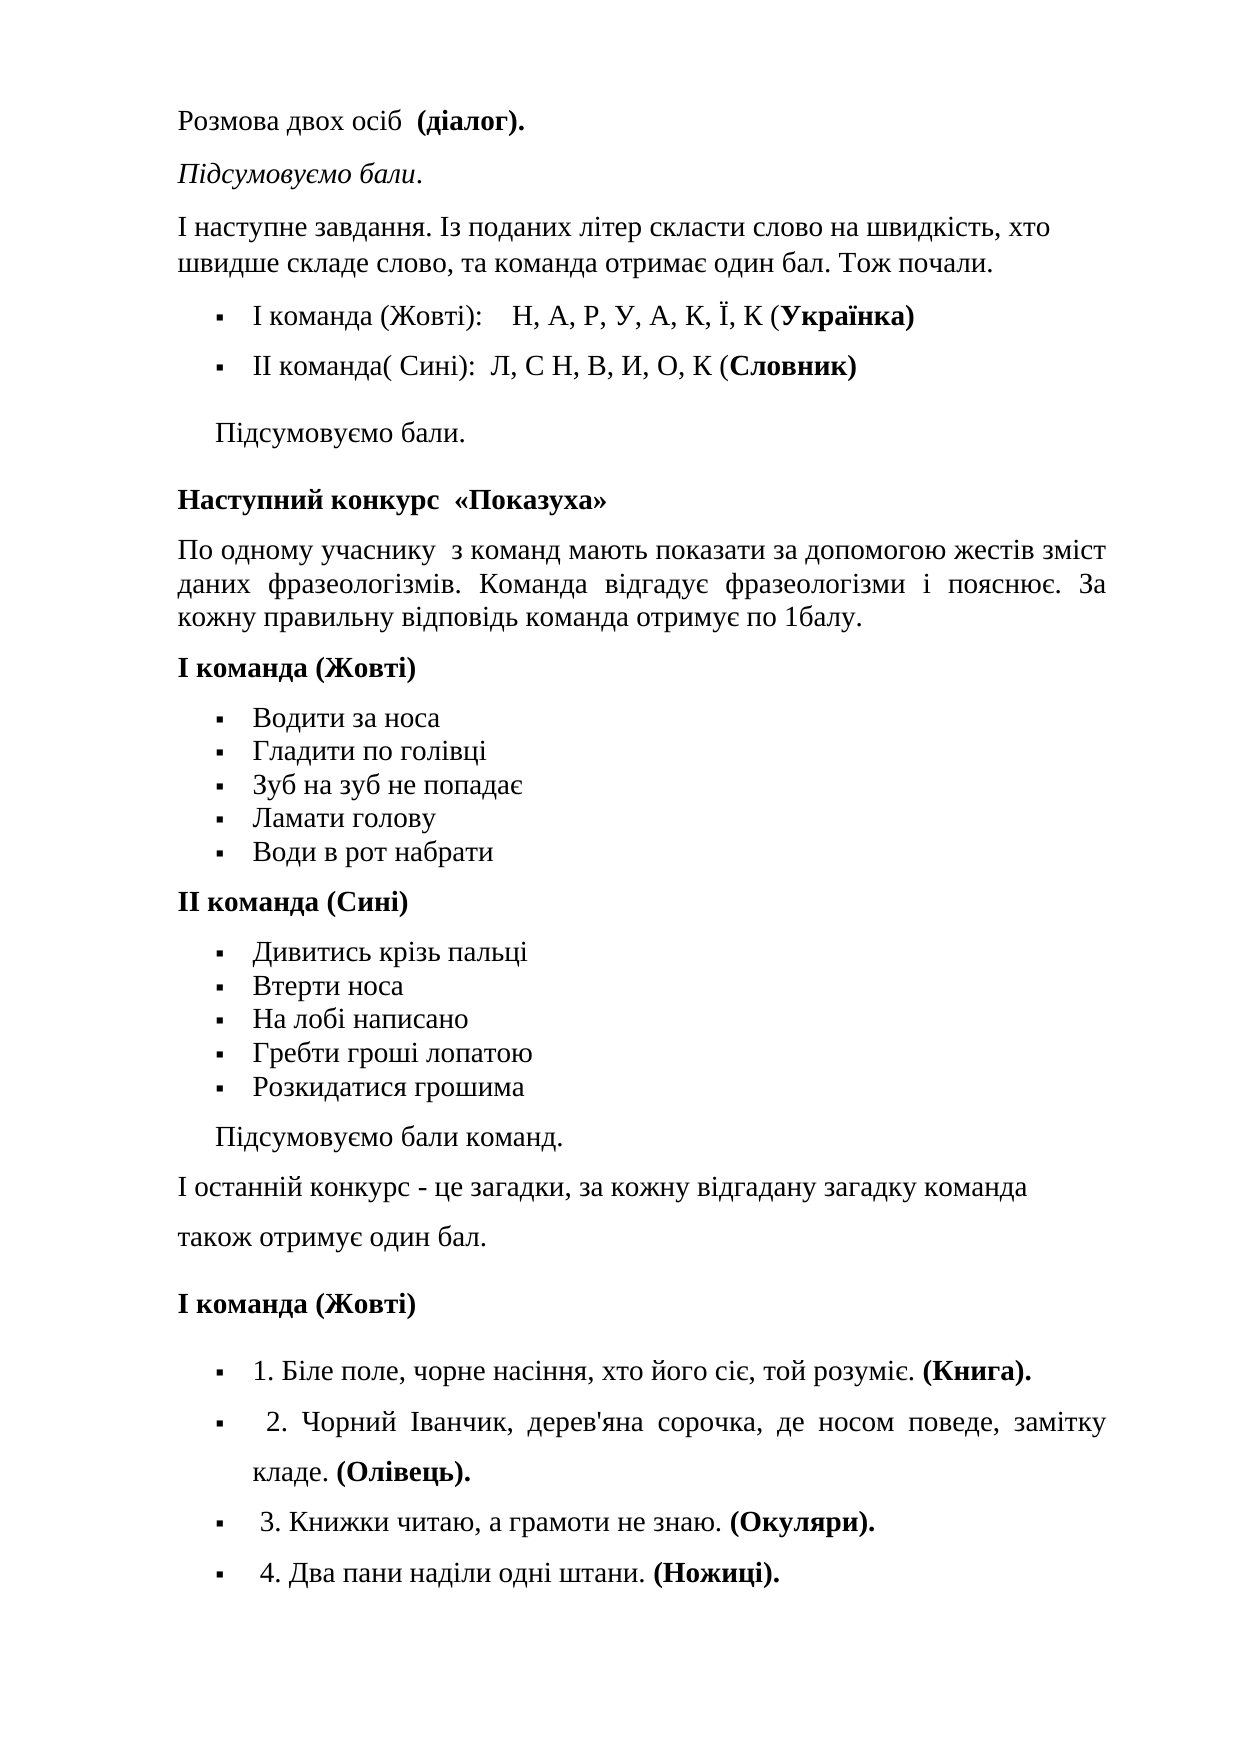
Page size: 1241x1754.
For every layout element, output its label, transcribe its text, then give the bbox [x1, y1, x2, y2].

list Втерти носа [215, 968, 1107, 1002]
text Підсумовуємо бали. [177, 156, 1107, 190]
list На лобі написано [215, 1002, 1107, 1035]
text ІІ команда (Сині) [177, 884, 1107, 918]
text По одному учаснику з команд мають показати за допомогою жестів зміст даних фразеологізмів. Команда відгадує фразеологізми і пояснює. За кожну правильну відповідь команда отримує по 1балу. [177, 532, 1107, 633]
text Підсумовуємо бали команд. [215, 1119, 1107, 1152]
list Води в рот набрати [215, 834, 1107, 868]
text І команда (Жовті) [177, 650, 1107, 683]
text І наступне завдання. Із поданих літер скласти слово на швидкість, хто швидше складе слово, та команда отримає один бал. Тож почали. [177, 209, 1107, 279]
list Розкидатися грошима [215, 1069, 1107, 1102]
text Розмова двох осіб (діалог). [177, 103, 1107, 137]
list Водити за носа [215, 700, 1107, 733]
text Підсумовуємо бали. [215, 415, 1107, 449]
list ІІ команда( Сині): Л, С Н, В, И, О, К (Словник) [215, 348, 1107, 382]
list 2. Чорний Іванчик, дерев'яна сорочка, де носом поведе, замітку кладе. (Олівець). [215, 1404, 1107, 1488]
list І команда (Жовті): Н, А, Р, У, А, К, Ї, К (Українка) [215, 298, 1107, 332]
list 3. Книжки читаю, а грамоти не знаю. (Окуляри). [215, 1504, 1107, 1538]
list Гладити по голівці [215, 733, 1107, 767]
list 4. Два пани наділи одні штани. (Ножиці). [215, 1555, 1107, 1588]
text Наступний конкурс «Показуха» [177, 482, 1107, 516]
list Зуб на зуб не попадає [215, 767, 1107, 801]
list Дивитись крізь пальці [215, 934, 1107, 968]
text І команда (Жовті) [177, 1286, 1107, 1320]
list Ламати голову [215, 801, 1107, 834]
list Гребти гроші лопатою [215, 1035, 1107, 1069]
list 1. Біле поле, чорне насіння, хто його сіє, той розуміє. (Книга). [215, 1353, 1107, 1387]
text І останній конкурс - це загадки, за кожну відгадану загадку команда також отримує один бал. [177, 1169, 1107, 1253]
